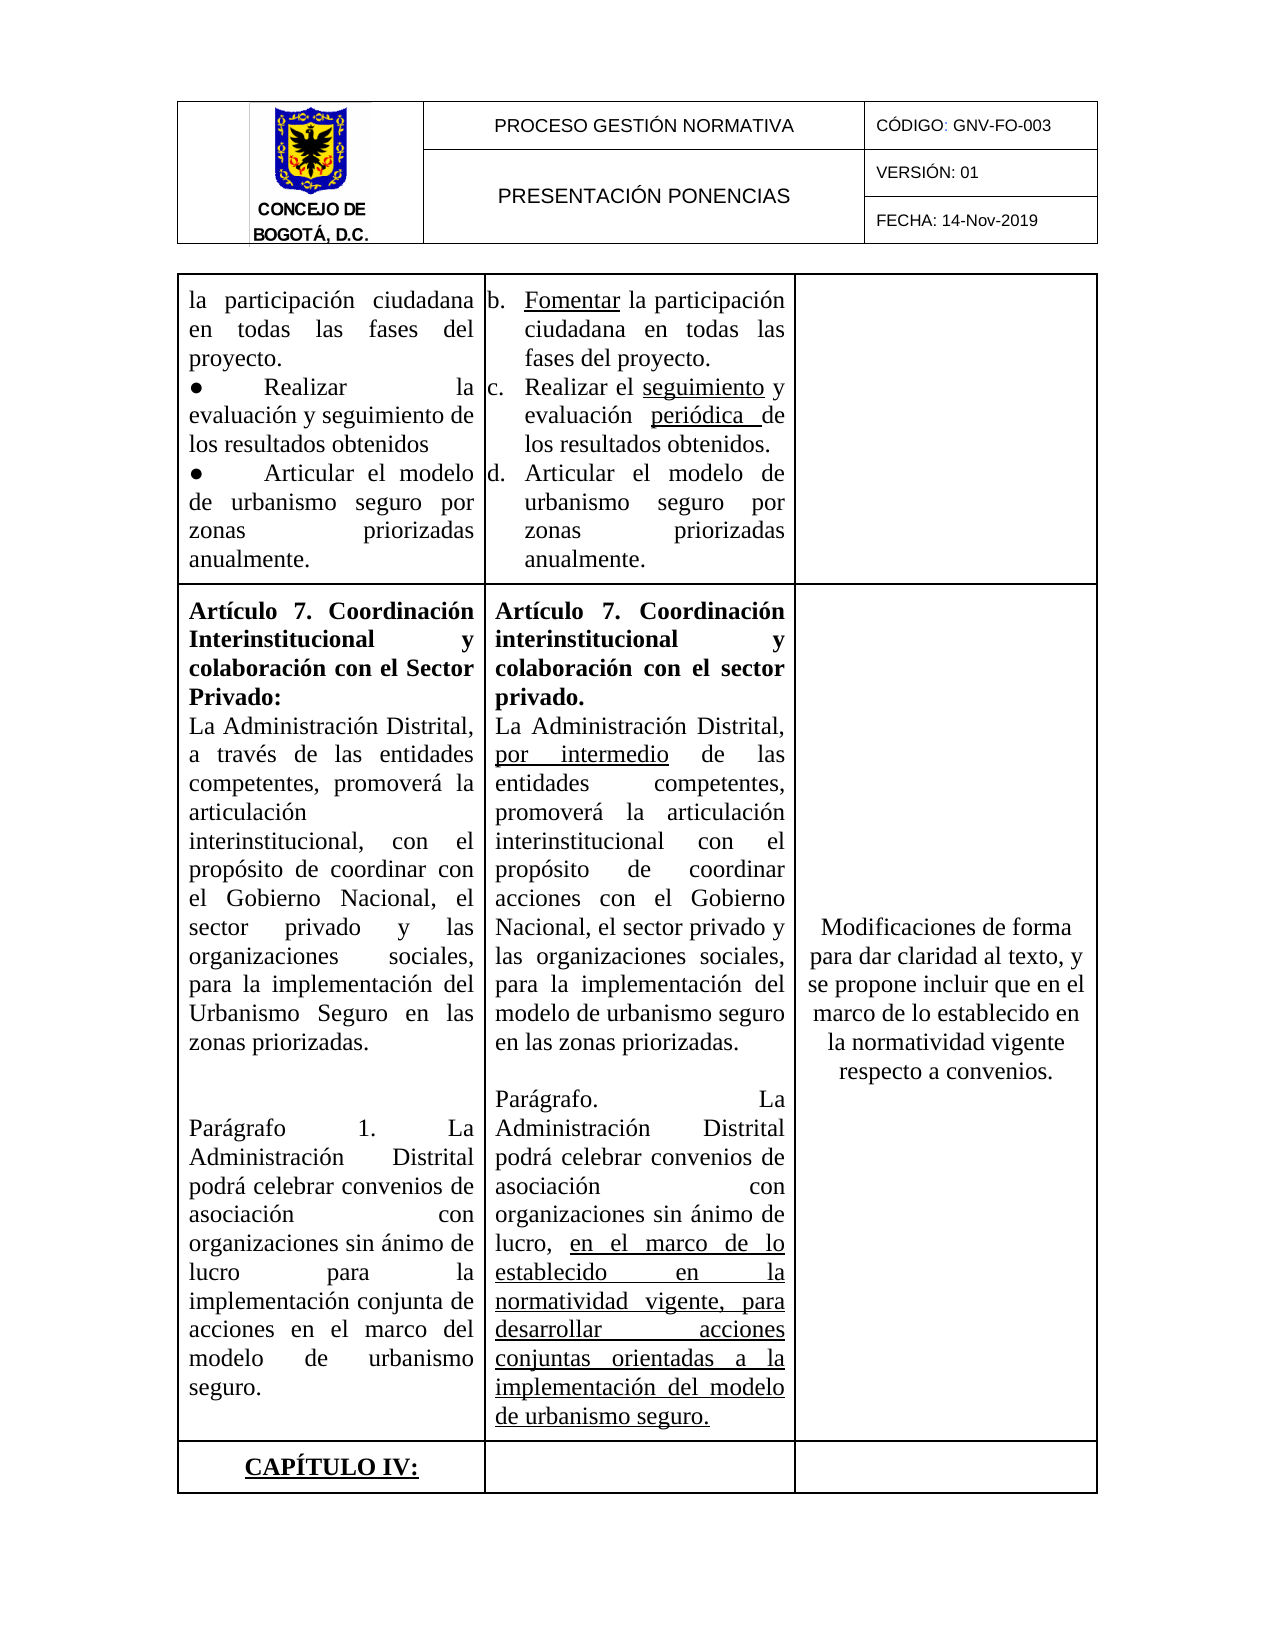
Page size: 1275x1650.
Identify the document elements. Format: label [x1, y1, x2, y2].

picture [248, 102, 372, 243]
